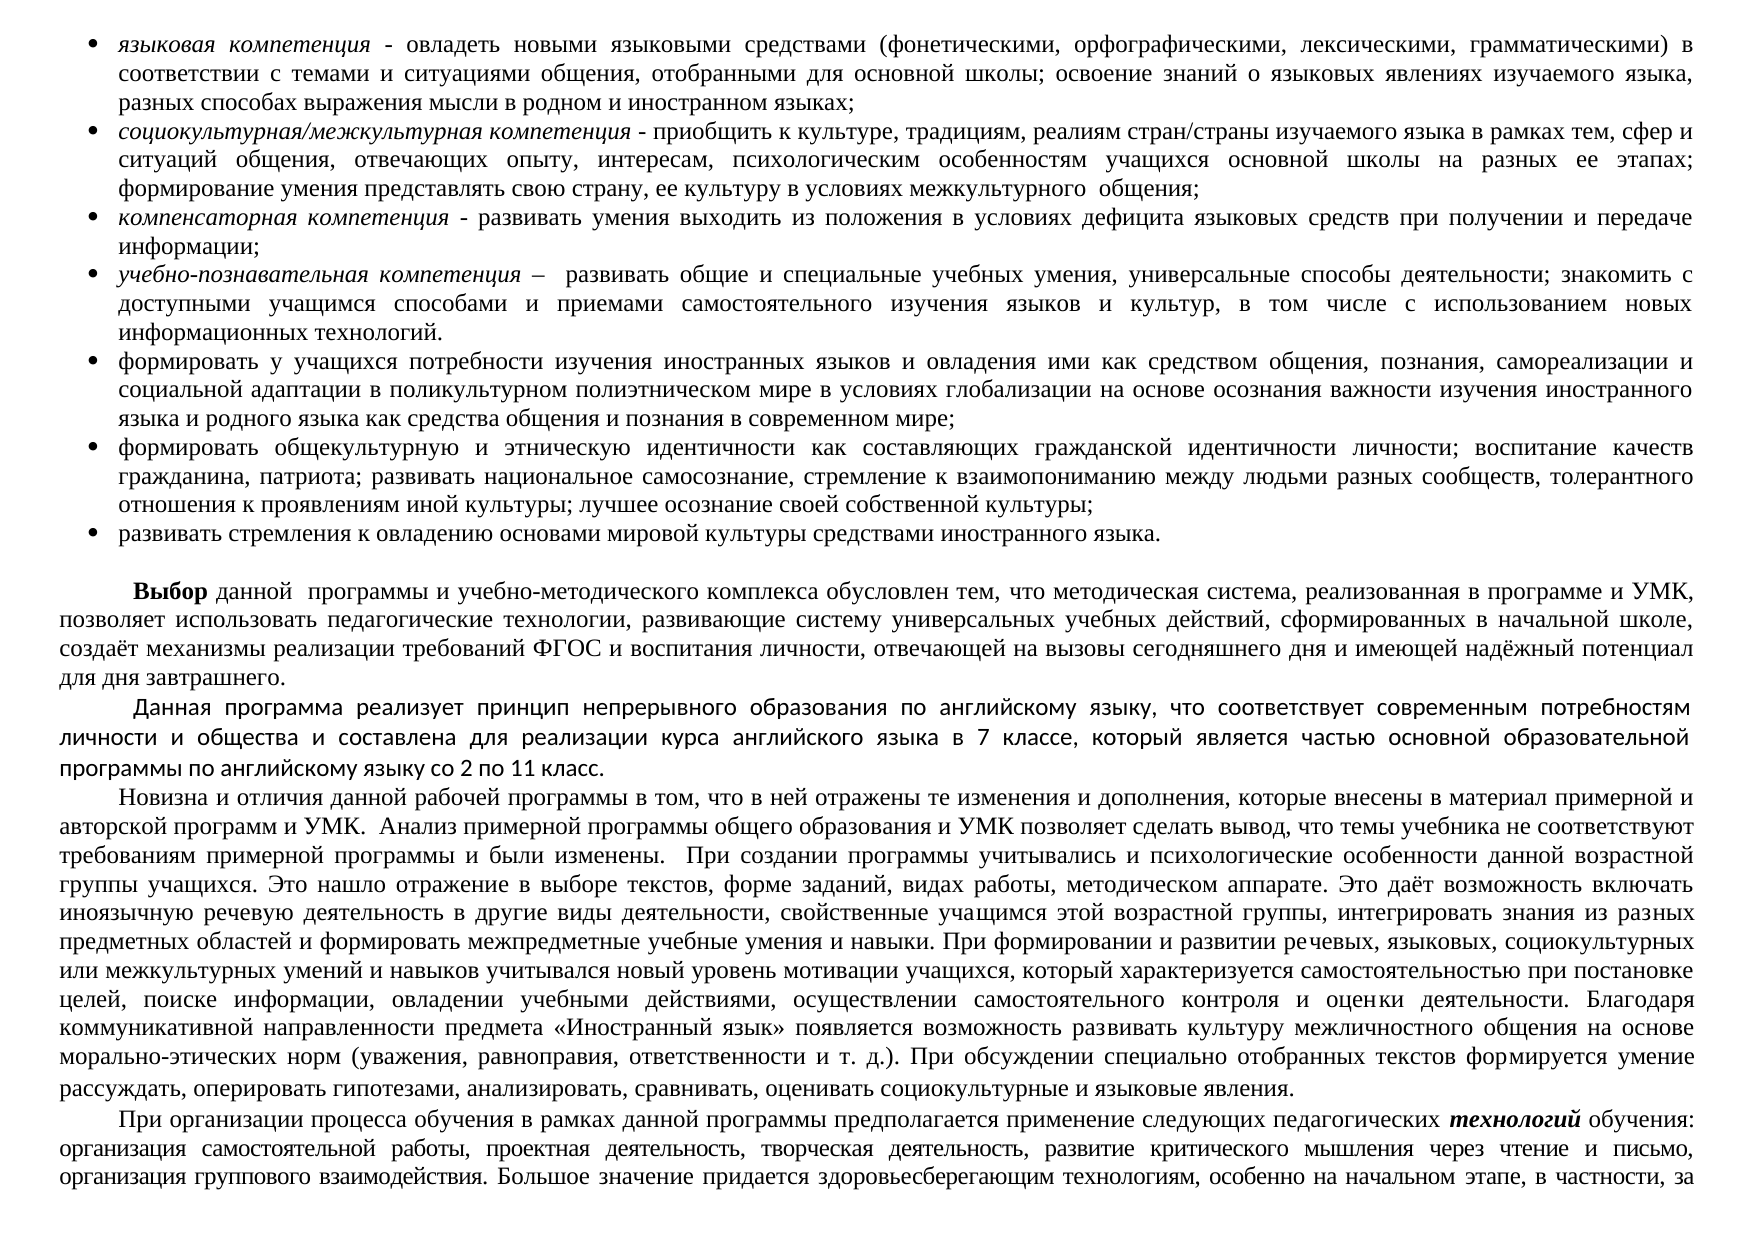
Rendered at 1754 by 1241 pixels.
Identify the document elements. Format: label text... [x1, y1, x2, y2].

text Выбор данной программы и учебно-методического комплекса обусловлен тем, что методическая система, реализованная в программе и УМК, позволяет использовать педагогические технологии, развивающие систему универсальных учебных действий, сформированных в начальной школе, создаёт механизмы реализации требований ФГОС и воспитания личности, отвечающей на вызовы сегодняшнего дня и имеющей надёжный потенциал для дня завтрашнего. [59, 576, 1695, 691]
text Данная программа реализует принцип непрерывного образования по английскому языку, что соответствует современным потребностям личности и общества и составлена для реализации курса английского языка в 7 классе, который является частью основной образовательной программы по английскому языку со 2 по 11 класс. [59, 691, 1693, 782]
list компенсаторная компетенция - развивать умения выходить из положения в условиях дефицита языковых средств при получении и передаче информации; [89, 202, 1695, 259]
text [59, 1104, 1695, 1190]
text Новизна и отличия данной рабочей программы в том, что в ней отражены те изменения и дополнения, которые внесены в материал примерной и авторской программ и УМК. Анализ примерной программы общего образования и УМК позволяет сделать вывод, что темы учебника не соответствуют требованиям примерной программы и были изменены. При создании программы учитывались и психологические особенности данной возрастной группы учащихся. Это нашло отражение в выборе текстов, форме заданий, видах работы, методическом аппарате. Это даёт возможность включать иноязычную речевую деятельность в другие виды деятельности, свойственные учащимся этой возрастной группы, интегрировать знания из разных предметных областей и формировать межпредметные учебные умения и навыки. При формировании и развитии речевых, языковых, социокультурных или межкультурных умений и навыков учитывался новый уровень мотивации учащихся, который характеризуется самостоятельностью при постановке целей, поиске информации, овладении учебными действиями, осуществлении самостоятельного контроля и оценки деятельности. Благодаря коммуникативной направленности предмета «Иностранный язык» появляется возможность развивать культуру межличностного общения на основе морально-этических норм (уважения, равноправия, ответственности и т. д.). При обсуждении специально отобранных текстов формируется умение рассуждать, оперировать гипотезами, анализировать, сравнивать, оценивать социокультурные и языковые явления. [59, 782, 1695, 1104]
list языковая компетенция - овладеть новыми языковыми средствами (фонетическими, орфографическими, лексическими, грамматическими) в соответствии с темами и ситуациями общения, отобранными для основной школы; освоение знаний о языковых явлениях изучаемого языка, разных способах выражения мысли в родном и иностранном языках; [89, 29, 1695, 116]
list формировать у учащихся потребности изучения иностранных языков и овладения ими как средством общения, познания, самореализации и социальной адаптации в поликультурном полиэтническом мире в условиях глобализации на основе осознания важности изучения иностранного языка и родного языка как средства общения и познания в современном мире; [89, 346, 1695, 432]
list учебно-познавательная компетенция – развивать общие и специальные учебных умения, универсальные способы деятельности; знакомить с доступными учащимся способами и приемами самостоятельного изучения языков и культур, в том числе с использованием новых информационных технологий. [89, 259, 1695, 346]
list развивать стремления к овладению основами мировой культуры средствами иностранного языка. [89, 518, 1695, 547]
list социокультурная/межкультурная компетенция - приобщить к культуре, традициям, реалиям стран/страны изучаемого языка в рамках тем, сфер и ситуаций общения, отвечающих опыту, интересам, психологическим особенностям учащихся основной школы на разных ее этапах; формирование умения представлять свою страну, ее культуру в условиях межкультурного общения; [89, 116, 1695, 202]
list формировать общекультурную и этническую идентичности как составляющих гражданской идентичности личности; воспитание качеств гражданина, патриота; развивать национальное самосознание, стремление к взаимопониманию между людьми разных сообществ, толерантного отношения к проявлениям иной культуры; лучшее осознание своей собственной культуры; [89, 432, 1695, 518]
